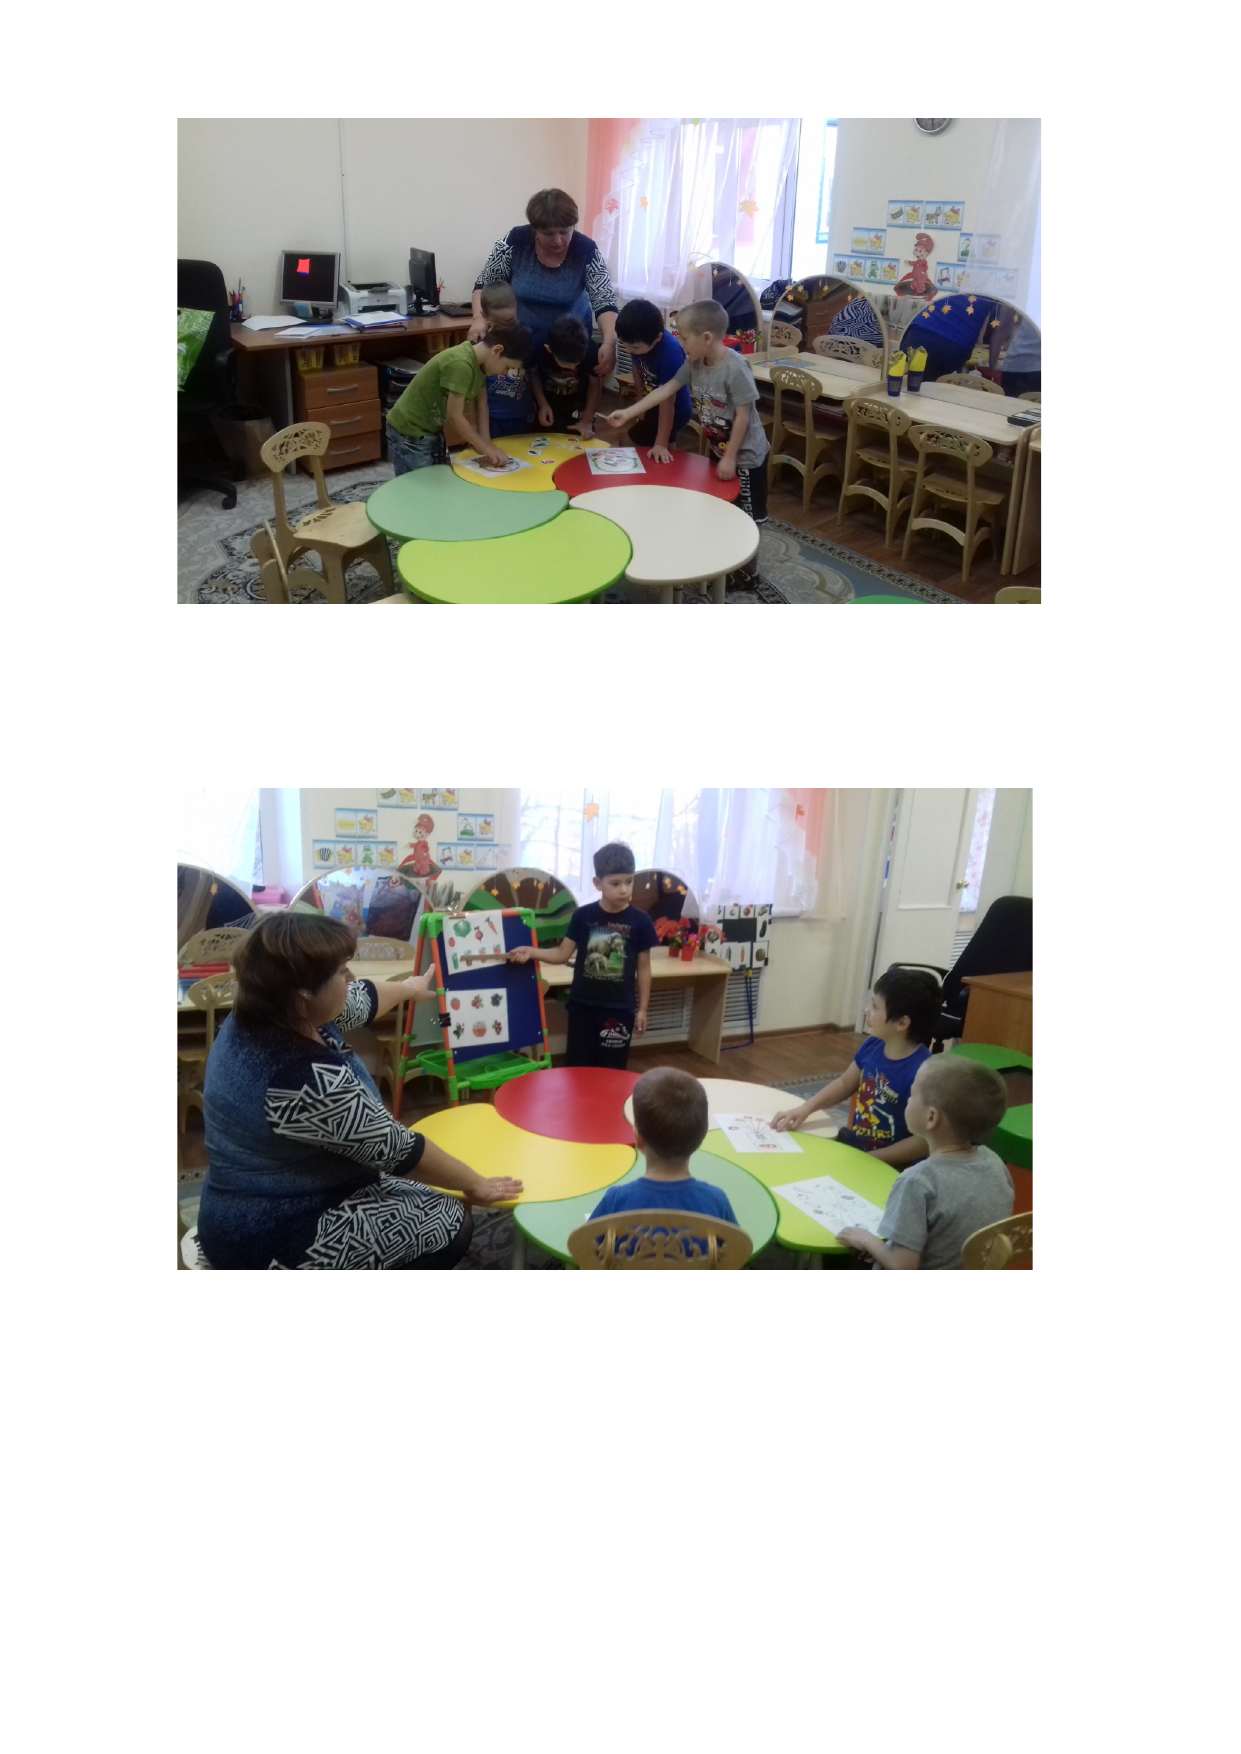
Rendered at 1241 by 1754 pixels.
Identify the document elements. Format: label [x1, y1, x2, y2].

picture [177, 788, 1033, 1270]
picture [177, 118, 1042, 604]
